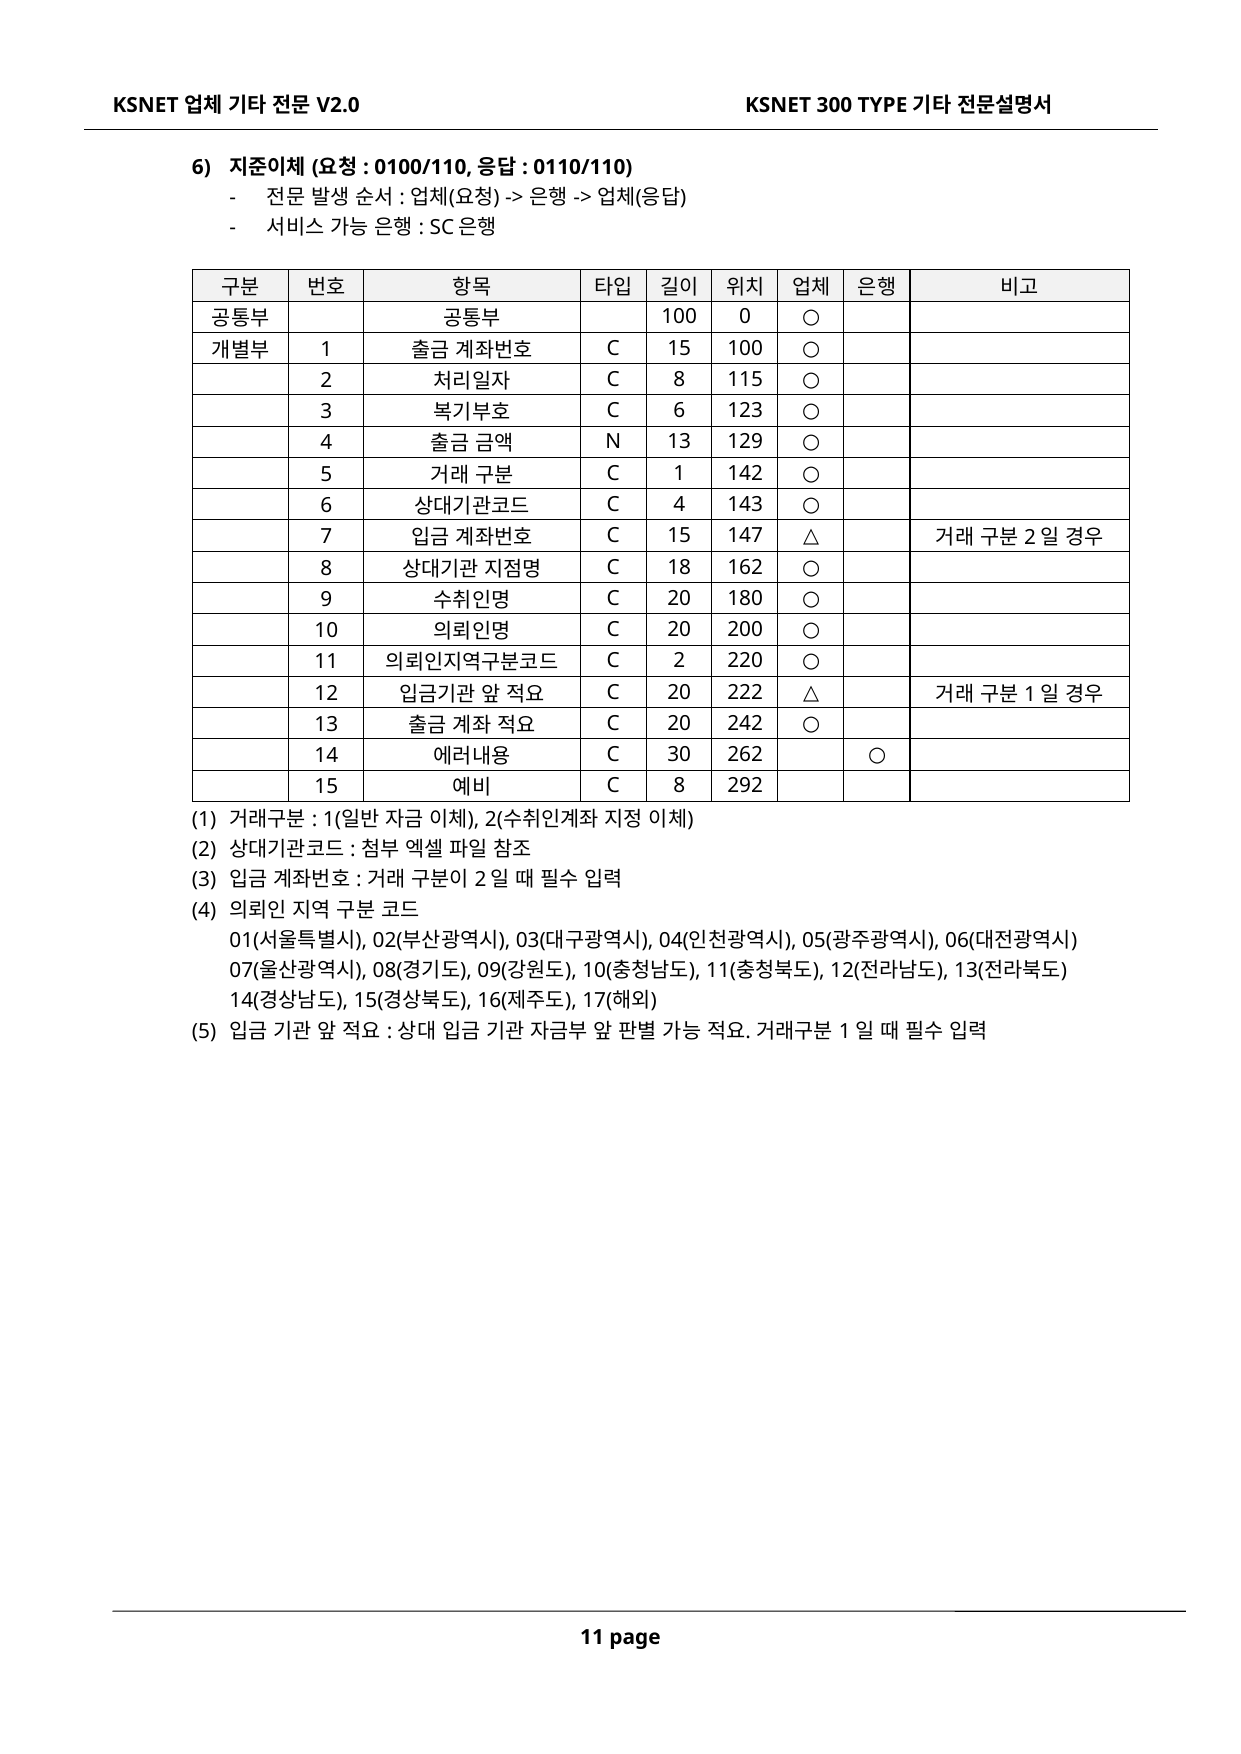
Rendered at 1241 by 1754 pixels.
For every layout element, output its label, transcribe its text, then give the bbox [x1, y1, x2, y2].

table_cell C [581, 395, 646, 426]
table_cell [193, 427, 288, 457]
table_cell 7 [289, 520, 363, 551]
table_cell ○ [778, 552, 843, 582]
table_cell C [581, 771, 646, 801]
table_cell 222 [712, 677, 777, 707]
table_cell [911, 458, 1129, 488]
list 거래구분 : 1(일반 자금 이체), 2(수취인계좌 지정 이체) [192, 802, 1128, 832]
table_cell 8 [647, 364, 711, 394]
table_cell 거래 구분 1일 경우 [911, 677, 1129, 707]
table_cell [193, 458, 288, 488]
table_cell △ [778, 520, 843, 551]
table_cell 20 [647, 614, 711, 644]
table_cell [911, 614, 1129, 644]
table_cell [911, 552, 1129, 582]
table_cell [911, 333, 1129, 363]
table_cell 142 [712, 458, 777, 488]
table_cell [844, 646, 909, 676]
table_cell ○ [778, 427, 843, 457]
table_cell [844, 458, 909, 488]
table_header 비고 [911, 270, 1129, 301]
table_cell 13 [289, 708, 363, 738]
table_cell 10 [289, 614, 363, 644]
list 지준이체 (요청 : 0100/110, 응답 : 0110/110) [192, 150, 1128, 180]
table_cell 5 [289, 458, 363, 488]
table_cell 147 [712, 520, 777, 551]
table_cell 입금기관 앞 적요 [364, 677, 580, 707]
table_cell [193, 614, 288, 644]
table_cell 입금 계좌번호 [364, 520, 580, 551]
table_cell [193, 739, 288, 769]
table_cell 공통부 [193, 302, 288, 332]
table_cell 4 [289, 427, 363, 457]
table_cell 공통부 [364, 302, 580, 332]
table_cell [193, 395, 288, 426]
table_cell C [581, 677, 646, 707]
table_cell 20 [647, 677, 711, 707]
table_cell 162 [712, 552, 777, 582]
table_cell 30 [647, 739, 711, 769]
table_cell [911, 364, 1129, 394]
table_cell [193, 677, 288, 707]
table_cell [911, 739, 1129, 769]
table_cell ○ [778, 646, 843, 676]
table_cell [193, 583, 288, 613]
table_cell [193, 552, 288, 582]
table_cell △ [778, 677, 843, 707]
table_cell [911, 427, 1129, 457]
table_cell 출금 금액 [364, 427, 580, 457]
table_cell [911, 395, 1129, 426]
table_cell C [581, 364, 646, 394]
table_header 업체 [778, 270, 843, 301]
table_cell 20 [647, 708, 711, 738]
table_header 항목 [364, 270, 580, 301]
table_header 타입 [581, 270, 646, 301]
list 01(서울특별시), 02(부산광역시), 03(대구광역시), 04(인천광역시), 05(광주광역시), 06(대전광역시) [229, 923, 1128, 953]
table_cell [911, 302, 1129, 332]
table_cell 18 [647, 552, 711, 582]
table_cell [844, 364, 909, 394]
table_cell 9 [289, 583, 363, 613]
table_cell [911, 771, 1129, 801]
table_cell C [581, 458, 646, 488]
table_cell C [581, 614, 646, 644]
table_cell [581, 302, 646, 332]
table_cell ○ [778, 364, 843, 394]
table_cell 129 [712, 427, 777, 457]
table_cell 8 [289, 552, 363, 582]
table_cell C [581, 583, 646, 613]
table_cell [844, 302, 909, 332]
table_cell [289, 302, 363, 332]
table_cell [844, 489, 909, 519]
table_cell [911, 646, 1129, 676]
table_cell 개별부 [193, 333, 288, 363]
table_cell 에러내용 [364, 739, 580, 769]
table_cell [844, 771, 909, 801]
table_cell 242 [712, 708, 777, 738]
table_cell [193, 489, 288, 519]
table_cell C [581, 552, 646, 582]
list 입금 기관 앞 적요 : 상대 입금 기관 자금부 앞 판별 가능 적요. 거래구분 1일 때 필수 입력 [192, 1014, 1128, 1044]
table_cell 예비 [364, 771, 580, 801]
table_cell 100 [712, 333, 777, 363]
table_cell 복기부호 [364, 395, 580, 426]
table_cell [911, 489, 1129, 519]
list 서비스 가능 은행 : SC은행 [229, 211, 1128, 241]
table_cell 220 [712, 646, 777, 676]
table_header 구분 [193, 270, 288, 301]
table_cell 14 [289, 739, 363, 769]
table_cell ○ [778, 614, 843, 644]
table_cell 상대기관코드 [364, 489, 580, 519]
table_cell 상대기관 지점명 [364, 552, 580, 582]
table_cell C [581, 489, 646, 519]
table_cell 143 [712, 489, 777, 519]
table_cell 12 [289, 677, 363, 707]
list 입금 계좌번호 : 거래 구분이 2일 때 필수 입력 [192, 862, 1128, 893]
table_cell [844, 333, 909, 363]
table_cell ○ [778, 708, 843, 738]
table_cell 15 [647, 520, 711, 551]
table_cell 의뢰인지역구분코드 [364, 646, 580, 676]
table_cell 수취인명 [364, 583, 580, 613]
table_cell [844, 427, 909, 457]
table_cell [844, 583, 909, 613]
list 07(울산광역시), 08(경기도), 09(강원도), 10(충청남도), 11(충청북도), 12(전라남도), 13(전라북도) [229, 953, 1128, 984]
table_cell 0 [712, 302, 777, 332]
list 상대기관코드 : 첨부 엑셀 파일 참조 [192, 832, 1128, 862]
table_header 은행 [844, 270, 909, 301]
table_cell 13 [647, 427, 711, 457]
table_cell 6 [647, 395, 711, 426]
list 전문 발생 순서 : 업체(요청) -> 은행 -> 업체(응답) [229, 180, 1128, 211]
table_cell [193, 364, 288, 394]
table_cell ○ [778, 489, 843, 519]
table_cell 123 [712, 395, 777, 426]
table_cell [911, 583, 1129, 613]
table_cell [844, 614, 909, 644]
table_cell [778, 771, 843, 801]
table_cell ○ [778, 458, 843, 488]
table_cell [844, 552, 909, 582]
table_cell 180 [712, 583, 777, 613]
table_cell 2 [289, 364, 363, 394]
table_cell 의뢰인명 [364, 614, 580, 644]
table_cell 거래 구분 [364, 458, 580, 488]
table_cell [844, 520, 909, 551]
table_cell 2 [647, 646, 711, 676]
table_cell 3 [289, 395, 363, 426]
table_cell 출금 계좌 적요 [364, 708, 580, 738]
list 의뢰인 지역 구분 코드 [192, 893, 1128, 923]
table_cell ○ [778, 333, 843, 363]
table_cell [778, 739, 843, 769]
table_cell 6 [289, 489, 363, 519]
table_cell C [581, 520, 646, 551]
table_cell [193, 520, 288, 551]
table_header 번호 [289, 270, 363, 301]
table_cell 292 [712, 771, 777, 801]
table_header 길이 [647, 270, 711, 301]
table_cell 거래 구분 2일 경우 [911, 520, 1129, 551]
table_cell [911, 708, 1129, 738]
table_cell [844, 708, 909, 738]
table_header 위치 [712, 270, 777, 301]
table_cell 115 [712, 364, 777, 394]
table_cell 8 [647, 771, 711, 801]
table_cell 20 [647, 583, 711, 613]
table_cell ○ [778, 395, 843, 426]
table_cell C [581, 646, 646, 676]
table_cell 처리일자 [364, 364, 580, 394]
table_cell 262 [712, 739, 777, 769]
table_cell 1 [647, 458, 711, 488]
table_cell 15 [289, 771, 363, 801]
table_cell 출금 계좌번호 [364, 333, 580, 363]
table_cell [193, 708, 288, 738]
table_cell 4 [647, 489, 711, 519]
table_cell ○ [778, 302, 843, 332]
table_cell 100 [647, 302, 711, 332]
table_cell ○ [778, 583, 843, 613]
table_cell [844, 677, 909, 707]
table_cell ○ [844, 739, 909, 769]
table_cell 11 [289, 646, 363, 676]
table_cell C [581, 708, 646, 738]
table_cell 200 [712, 614, 777, 644]
list 14(경상남도), 15(경상북도), 16(제주도), 17(해외) [229, 984, 1128, 1014]
table_cell [193, 646, 288, 676]
table_cell [193, 771, 288, 801]
table_cell 1 [289, 333, 363, 363]
table_cell 15 [647, 333, 711, 363]
table_cell C [581, 739, 646, 769]
table_cell N [581, 427, 646, 457]
table_cell [844, 395, 909, 426]
table_cell C [581, 333, 646, 363]
